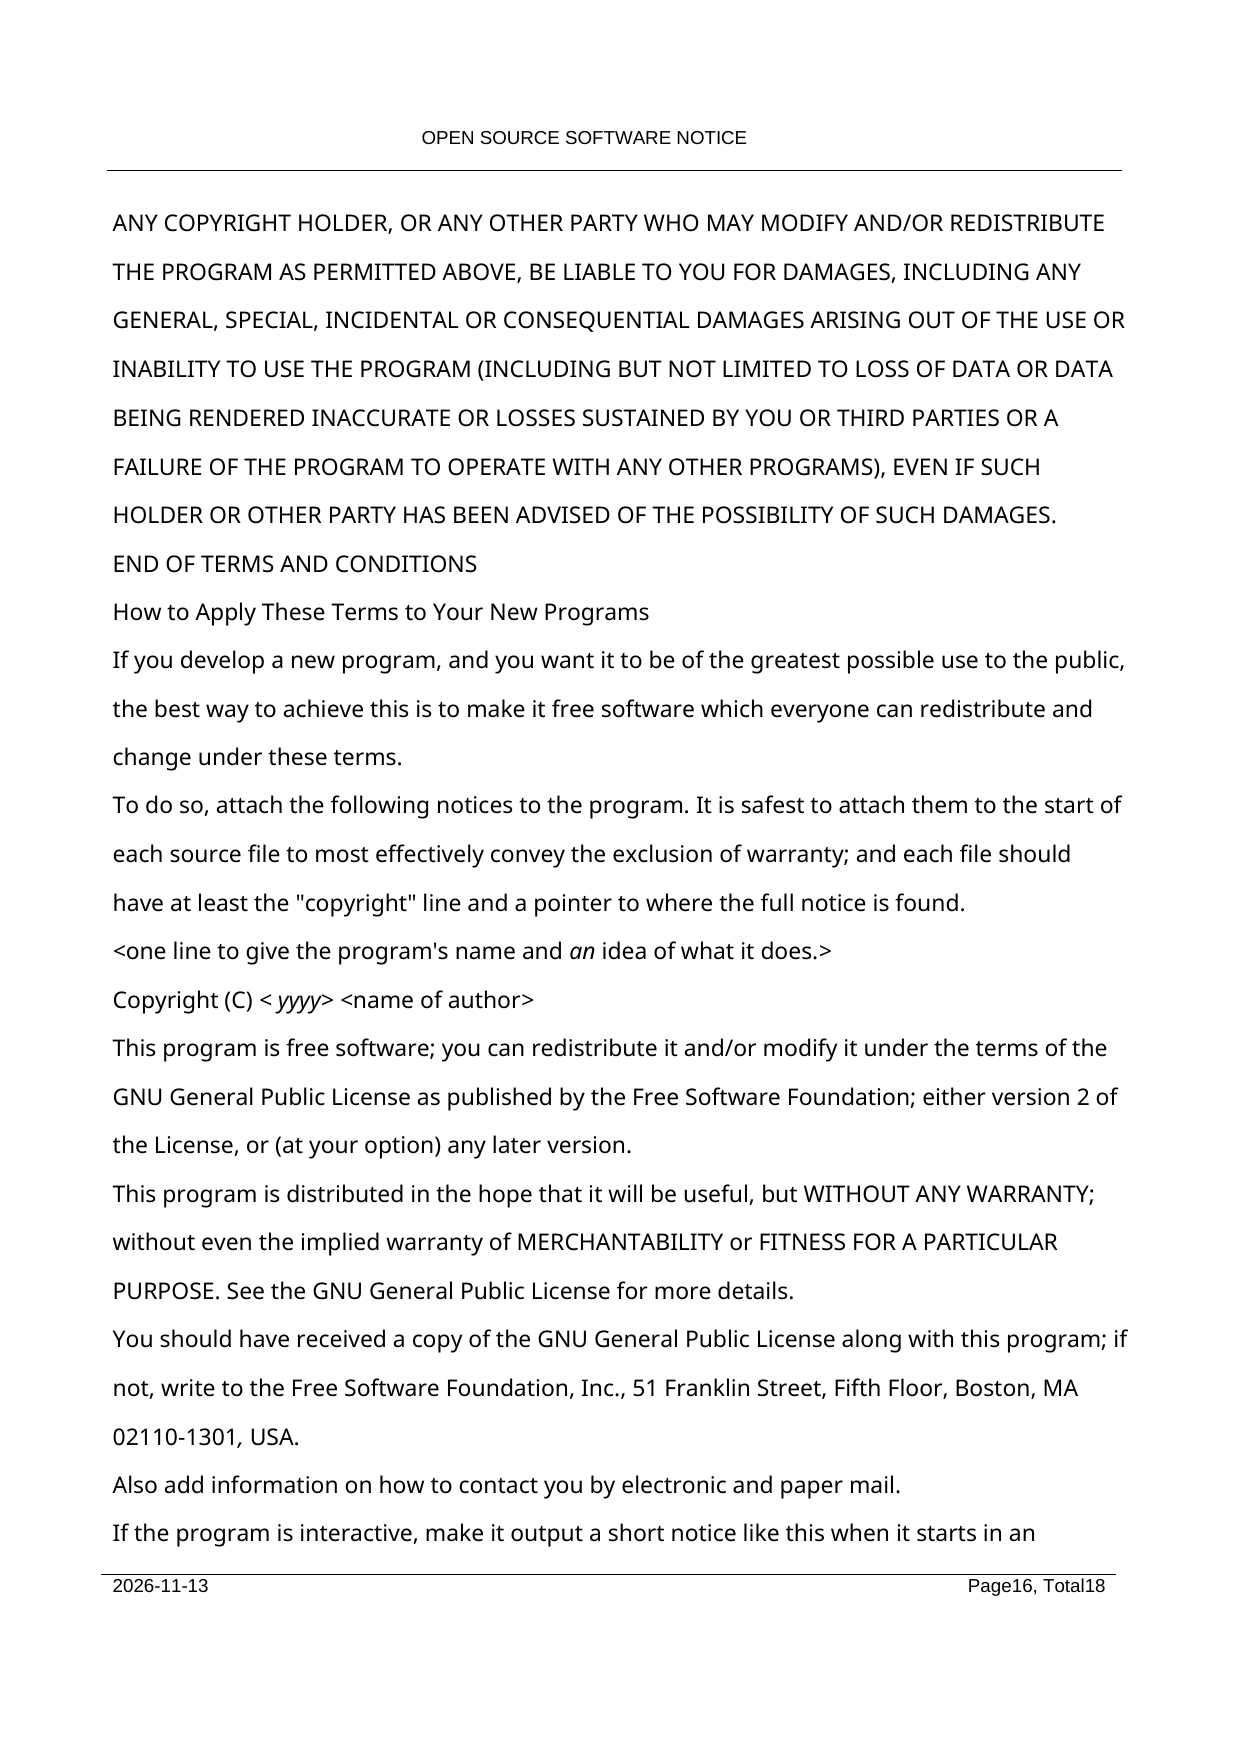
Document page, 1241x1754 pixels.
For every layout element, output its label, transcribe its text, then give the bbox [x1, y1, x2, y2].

text END OF TERMS AND CONDITIONS [112, 547, 1128, 579]
text Also add information on how to contact you by electronic and paper mail. [112, 1468, 1128, 1501]
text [112, 1516, 1128, 1549]
text This program is distributed in the hope that it will be useful, but WITHOUT ANY WARRANTY; without even the implied warranty of MERCHANTABILITY or FITNESS FOR A PARTICULAR PURPOSE. See the GNU General Public License for more details. [112, 1177, 1128, 1307]
text <one line to give the program's name and an idea of what it does.> Copyright (C) < yyyy> <name of author> [112, 934, 1128, 1016]
text If you develop a new program, and you want it to be of the greatest possible use to the public, the best way to achieve this is to make it free software which everyone can redistribute and change under these terms. [112, 643, 1128, 773]
text To do so, attach the following notices to the program. It is safest to attach them to the start of each source file to most effectively convey the exclusion of warranty; and each file should have at least the "copyright" line and a pointer to where the full notice is found. [112, 789, 1128, 919]
text How to Apply These Terms to Your New Programs [112, 595, 1128, 628]
text This program is free software; you can redistribute it and/or modify it under the terms of the GNU General Public License as published by the Free Software Foundation; either version 2 of the License, or (at your option) any later version. [112, 1031, 1128, 1161]
text You should have received a copy of the GNU General Public License along with this program; if not, write to the Free Software Foundation, Inc., 51 Franklin Street, Fifth Floor, Boston, MA 02110-1301, USA. [112, 1323, 1128, 1453]
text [112, 206, 1128, 531]
